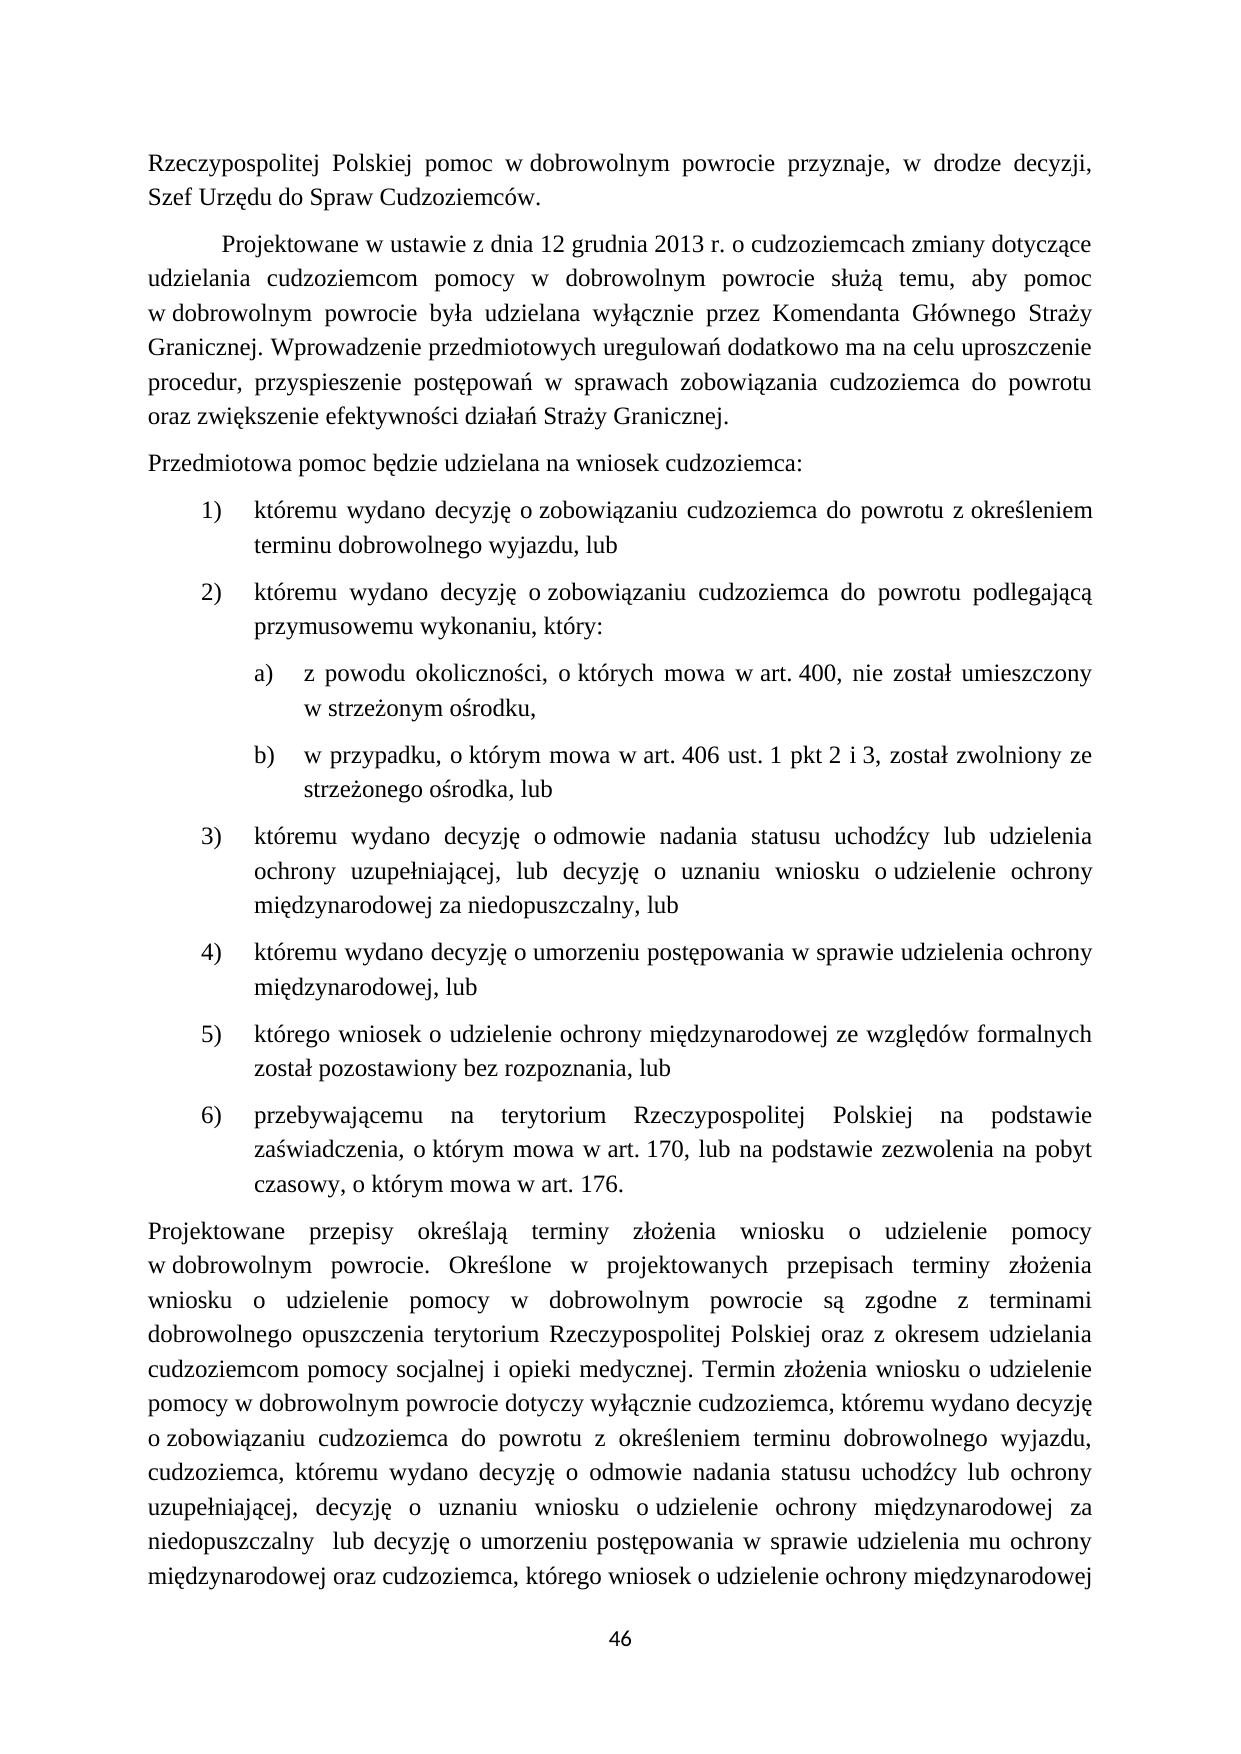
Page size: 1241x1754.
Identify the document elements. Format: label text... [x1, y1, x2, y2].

text Projektowane w ustawie z dnia 12 grudnia 2013 r. o cudzoziemcach zmiany dotyczące udzielania cudzoziemcom pomocy w dobrowolnym powrocie służą temu, aby pomoc w dobrowolnym powrocie była udzielana wyłącznie przez Komendanta Głównego Straży Granicznej. Wprowadzenie przedmiotowych uregulowań dodatkowo ma na celu uproszczenie procedur, przyspieszenie postępowań w sprawach zobowiązania cudzoziemca do powrotu oraz zwiększenie efektywności działań Straży Granicznej. [148, 229, 1093, 430]
text 1) któremu wydano decyzję o zobowiązaniu cudzoziemca do powrotu z określeniem terminu dobrowolnego wyjazdu, lub [201, 495, 1093, 559]
text 4) któremu wydano decyzję o umorzeniu postępowania w sprawie udzielenia ochrony międzynarodowej, lub [201, 937, 1093, 1000]
text 3) któremu wydano decyzję o odmowie nadania statusu uchodźcy lub udzielenia ochrony uzupełniającej, lub decyzję o uznaniu wniosku o udzielenie ochrony międzynarodowej za niedopuszczalny, lub [201, 821, 1093, 919]
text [148, 148, 1093, 211]
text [148, 1216, 1093, 1589]
text b) w przypadku, o którym mowa w art. 406 ust. 1 pkt 2 i 3, został zwolniony ze strzeżonego ośrodka, lub [254, 740, 1093, 803]
text 5) którego wniosek o udzielenie ochrony międzynarodowej ze względów formalnych został pozostawiony bez rozpoznania, lub [201, 1019, 1093, 1082]
text 6) przebywającemu na terytorium Rzeczypospolitej Polskiej na podstawie zaświadczenia, o którym mowa w art. 170, lub na podstawie zezwolenia na pobyt czasowy, o którym mowa w art. 176. [201, 1100, 1093, 1198]
text 2) któremu wydano decyzję o zobowiązaniu cudzoziemca do powrotu podlegającą przymusowemu wykonaniu, który: [201, 577, 1093, 640]
text a) z powodu okoliczności, o których mowa w art. 400, nie został umieszczony w strzeżonym ośrodku, [254, 658, 1093, 722]
text Przedmiotowa pomoc będzie udzielana na wniosek cudzoziemca: [148, 448, 1093, 477]
